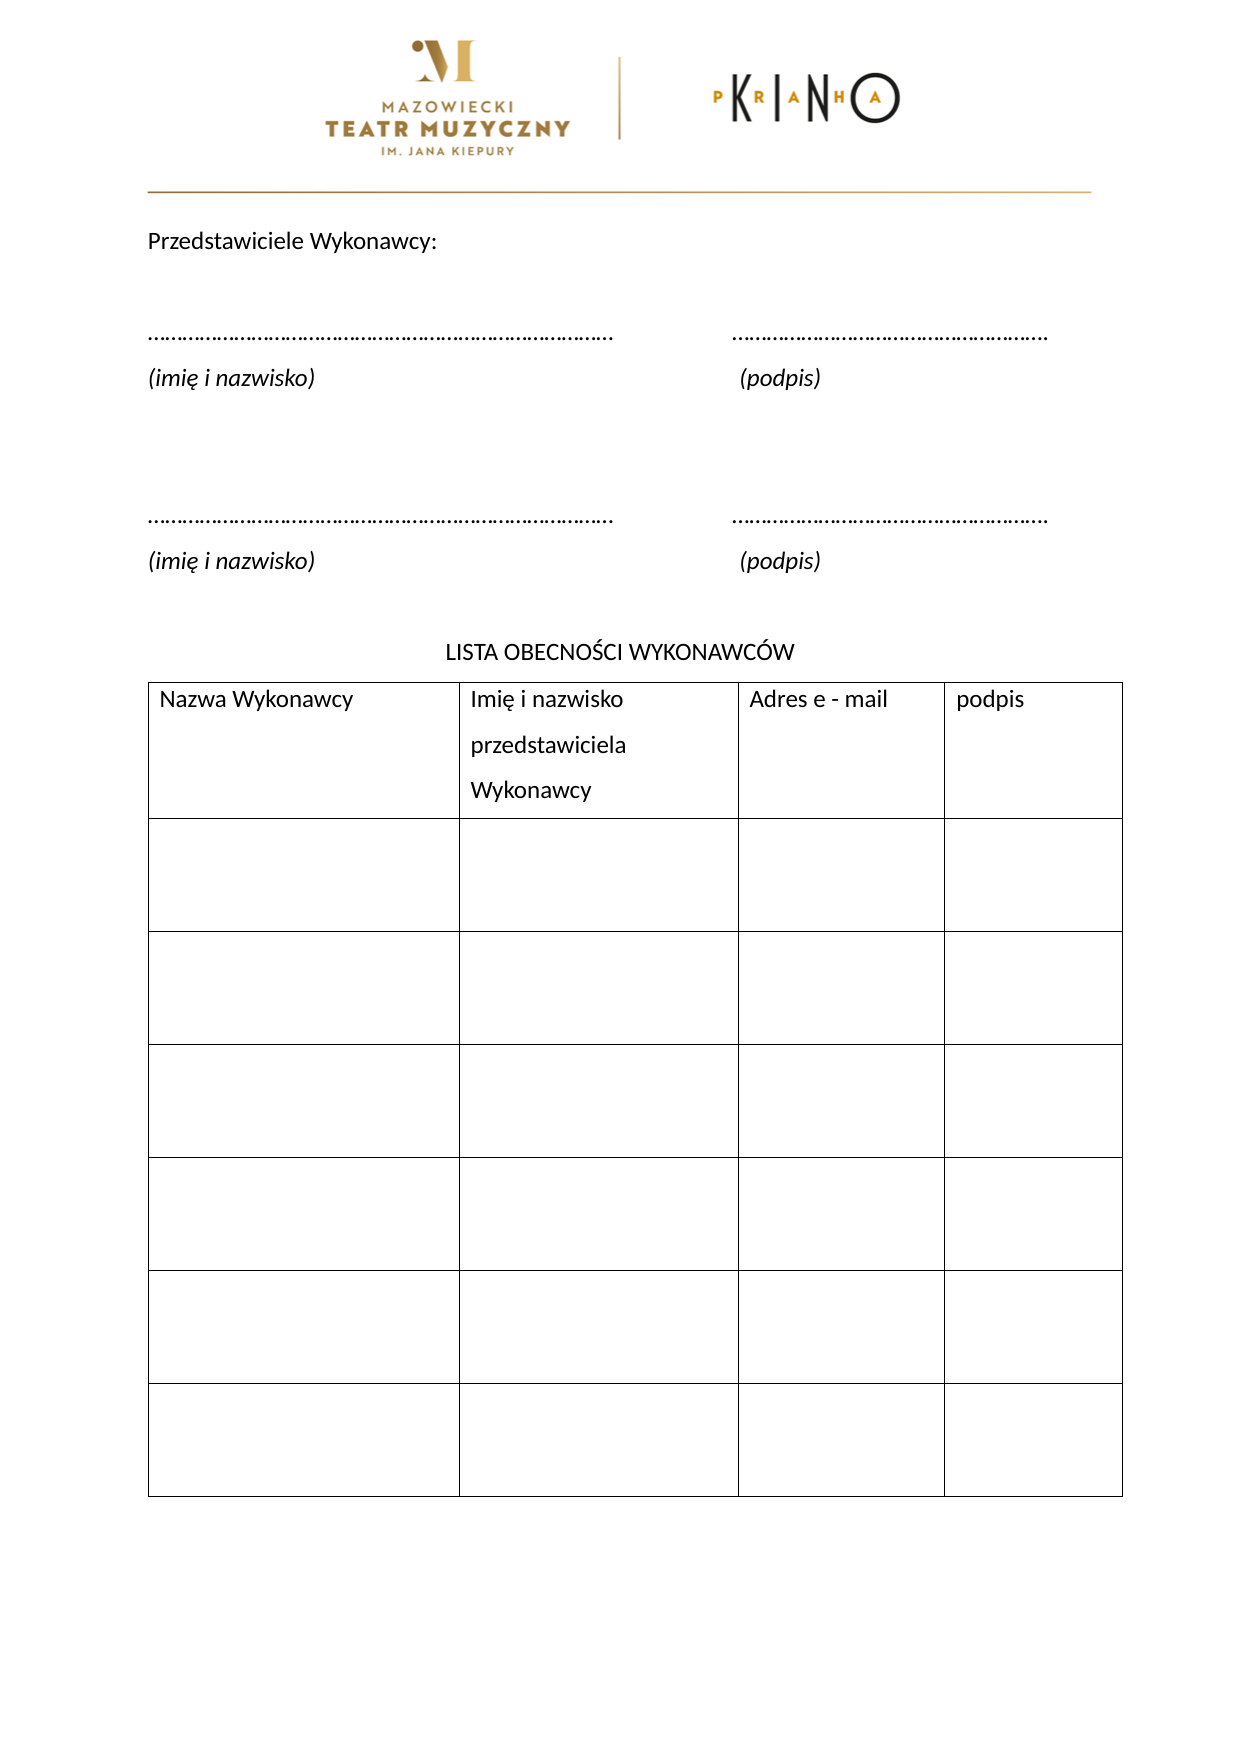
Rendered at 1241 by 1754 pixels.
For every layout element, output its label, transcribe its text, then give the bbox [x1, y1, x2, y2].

table_cell [739, 1384, 944, 1496]
table_cell [149, 1271, 459, 1383]
table_cell [460, 1271, 738, 1383]
table_cell [945, 1271, 1122, 1383]
table_cell [460, 932, 738, 1044]
table_cell [739, 932, 944, 1044]
table_cell [739, 1158, 944, 1270]
table_cell [739, 819, 944, 931]
table_cell [460, 1045, 738, 1157]
table_cell [739, 1271, 944, 1383]
table_cell [945, 1045, 1122, 1157]
table_cell [945, 819, 1122, 931]
table_cell [149, 1384, 459, 1496]
table_cell [460, 1384, 738, 1496]
table_cell [149, 1045, 459, 1157]
text LISTA OBECNOŚCI WYKONAWCÓW [148, 636, 1093, 667]
text Przedstawiciele Wykonawcy: [148, 225, 1093, 255]
table_cell [149, 1158, 459, 1270]
picture [147, 0, 1092, 197]
table_cell [945, 932, 1122, 1044]
text (imię i nazwisko) (podpis) [148, 545, 1093, 576]
table_cell [149, 932, 459, 1044]
table_cell [460, 819, 738, 931]
table_cell [945, 1158, 1122, 1270]
text (imię i nazwisko) (podpis) [148, 362, 1093, 393]
table_cell [739, 1045, 944, 1157]
table_cell [460, 1158, 738, 1270]
table_header Nazwa Wykonawcy [149, 683, 459, 818]
table_header Adres e - mail [739, 683, 944, 818]
table_header podpis [945, 683, 1122, 818]
text ……………………………………………………………………… ………………………………………………. [148, 499, 1093, 530]
table_cell [149, 819, 459, 931]
table_header Imię i nazwisko przedstawiciela Wykonawcy [460, 683, 738, 818]
text ……………………………………………………………………… ………………………………………………. [148, 316, 1093, 347]
table_cell [945, 1384, 1122, 1496]
